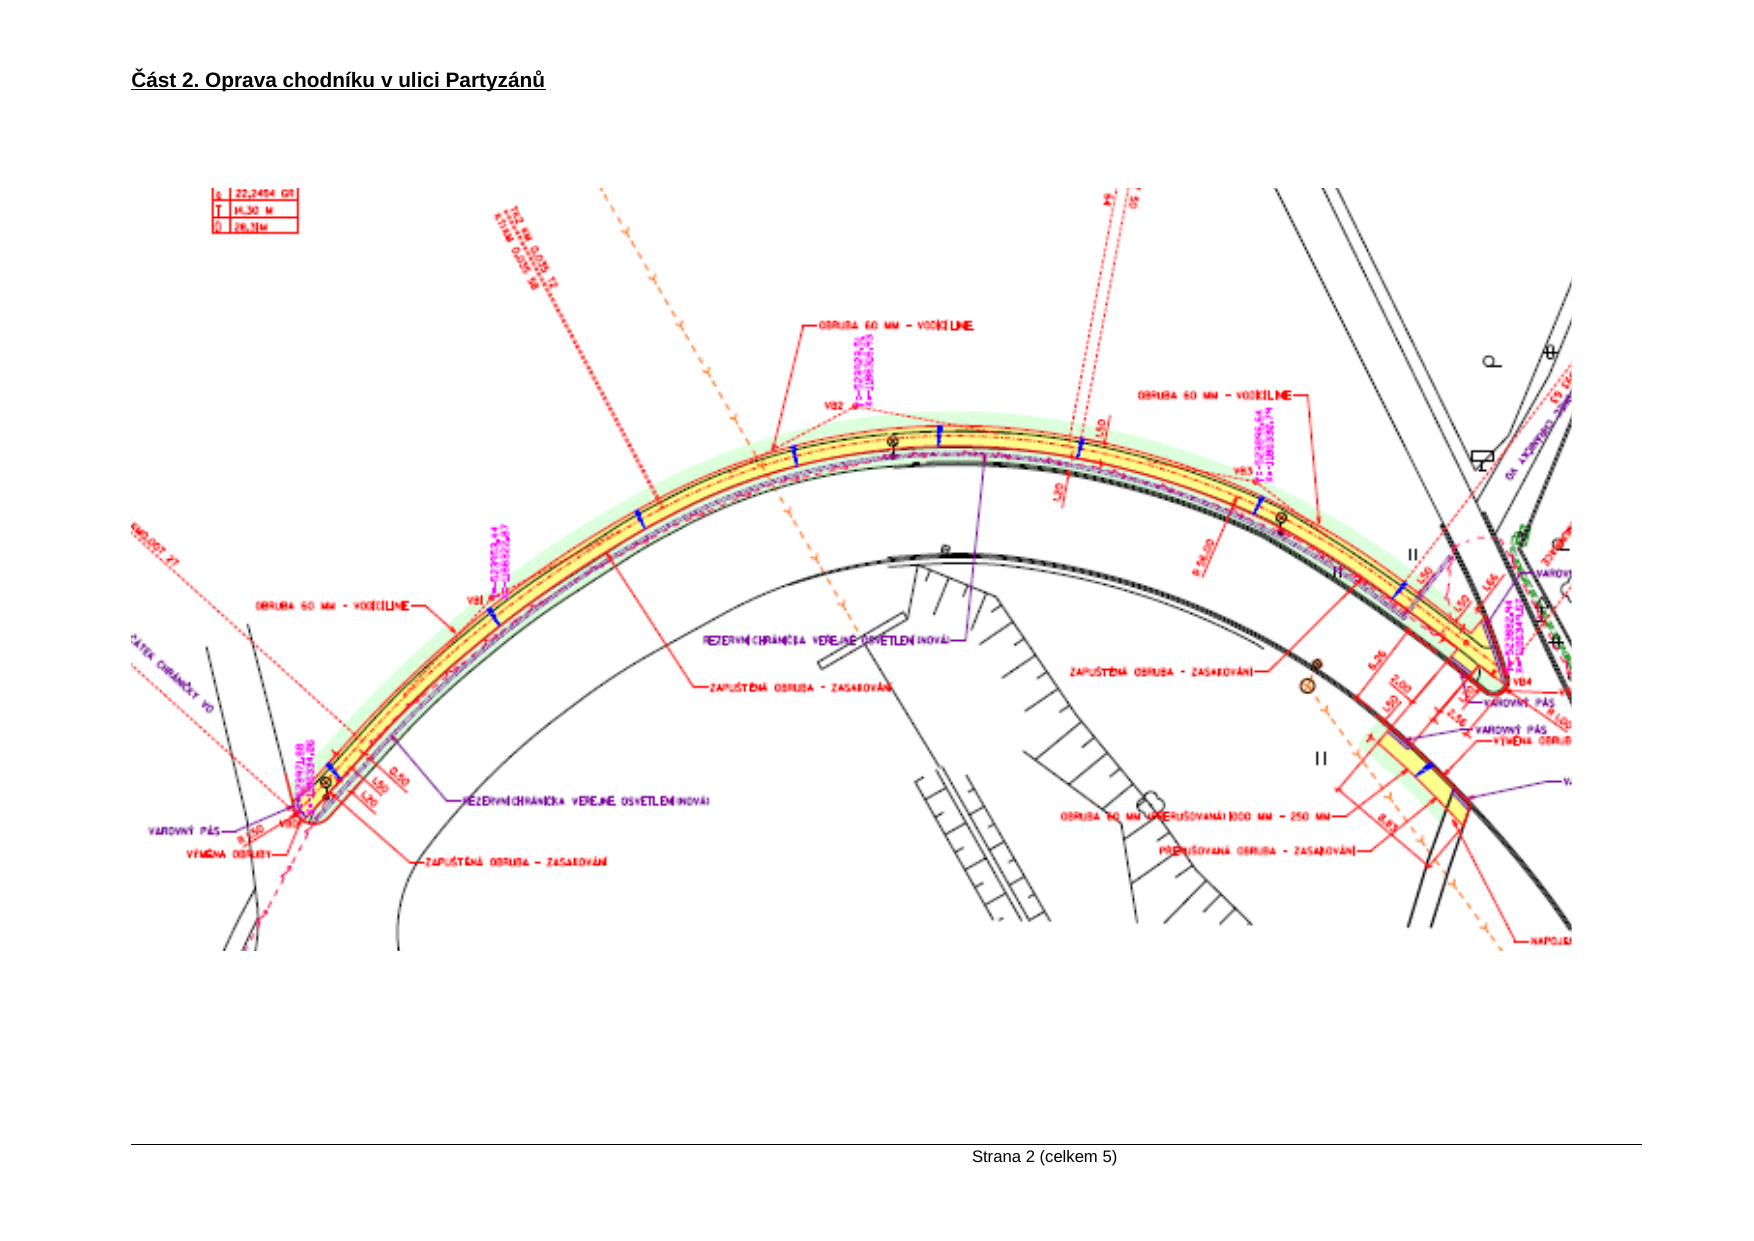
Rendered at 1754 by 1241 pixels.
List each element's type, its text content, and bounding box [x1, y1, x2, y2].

text Část 2. Oprava chodníku v ulici Partyzánů [131, 68, 1642, 92]
